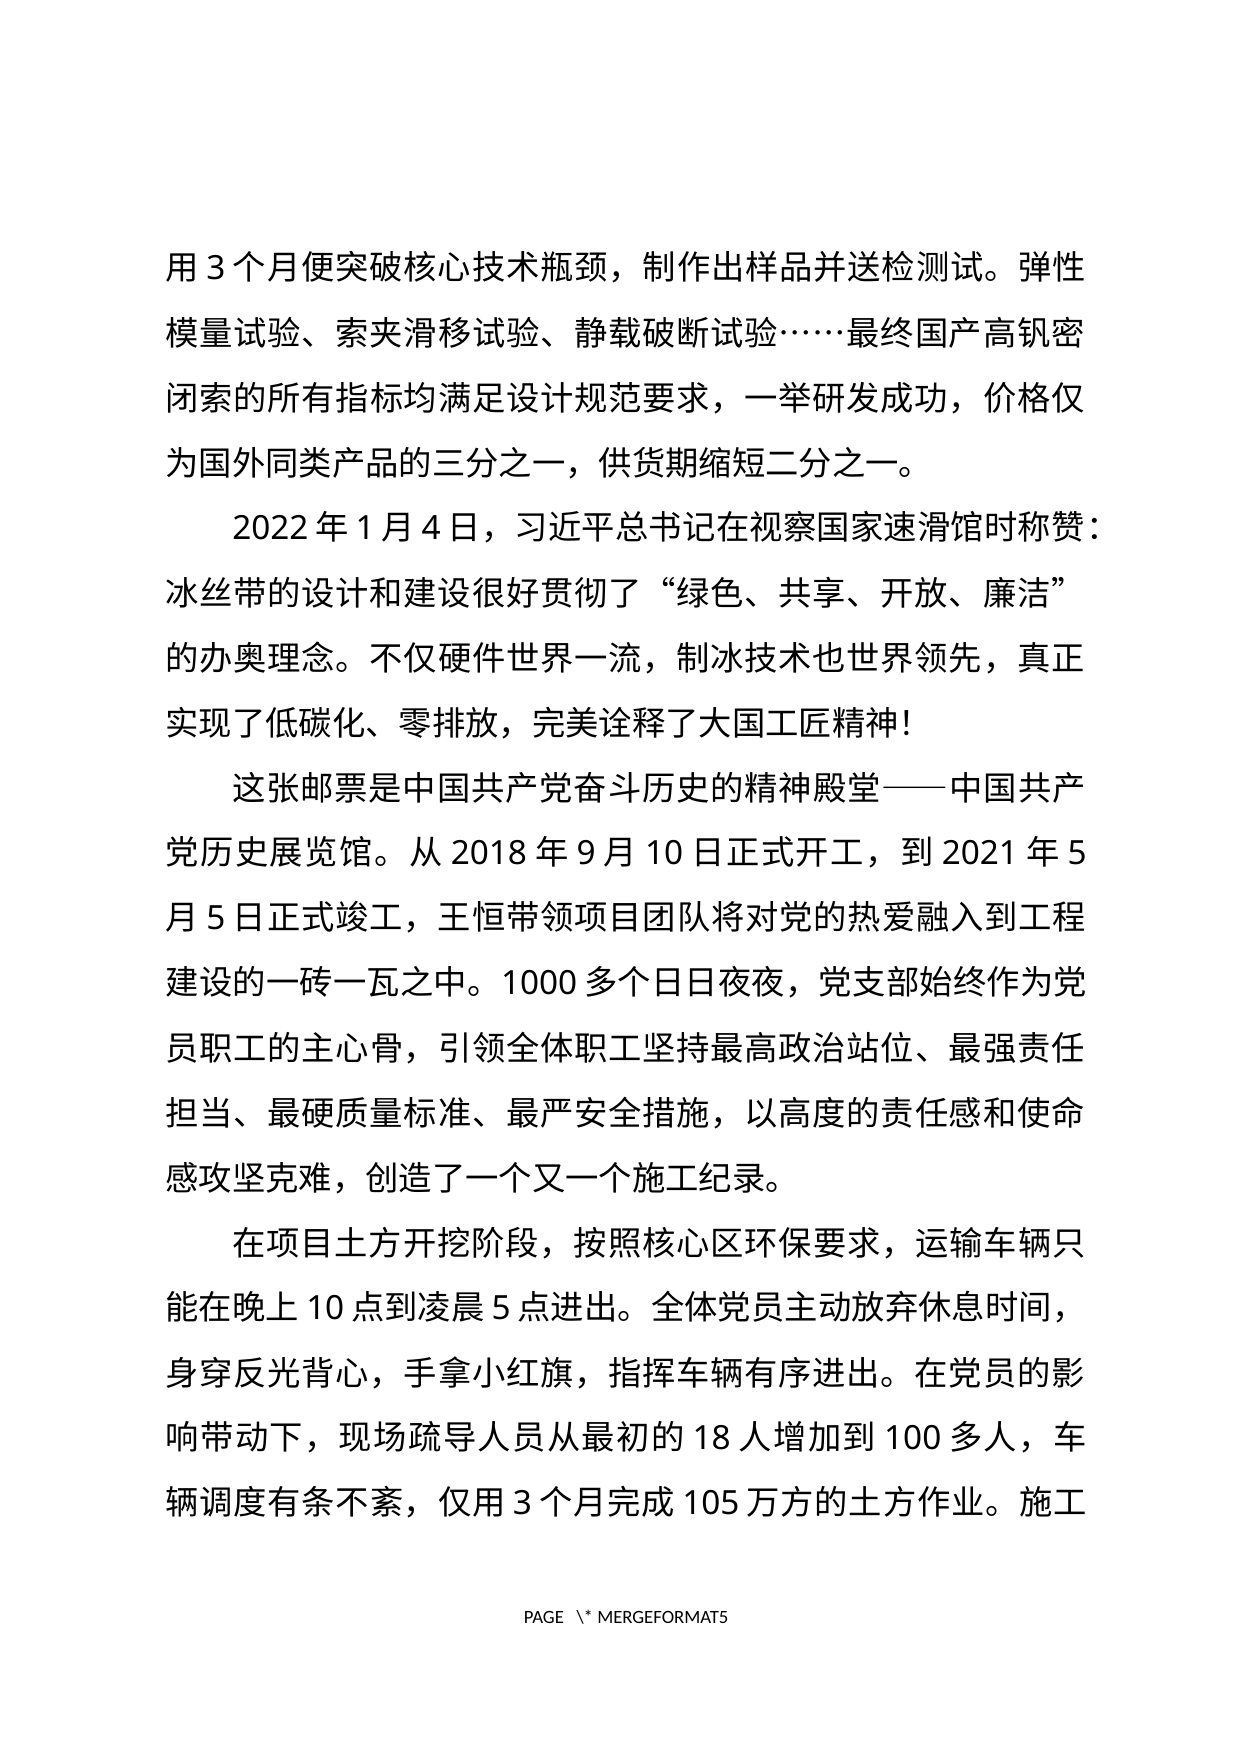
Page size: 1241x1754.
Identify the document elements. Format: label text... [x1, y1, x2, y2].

text 2022年1月4日，习近平总书记在视察国家速滑馆时称赞：冰丝带的设计和建设很好贯彻了“绿色、共享、开放、廉洁”的办奥理念。不仅硬件世界一流，制冰技术也世界领先，真正实现了低碳化、零排放，完美诠释了大国工匠精神！ [165, 493, 1087, 753]
text 这张邮票是中国共产党奋斗历史的精神殿堂——中国共产党历史展览馆。从2018年9月10日正式开工，到2021年5月5日正式竣工，王恒带领项目团队将对党的热爱融入到工程建设的一砖一瓦之中。1000多个日日夜夜，党支部始终作为党员职工的主心骨，引领全体职工坚持最高政治站位、最强责任担当、最硬质量标准、最严安全措施，以高度的责任感和使命感攻坚克难，创造了一个又一个施工纪录。 [165, 753, 1087, 1208]
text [165, 233, 1087, 493]
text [165, 1208, 1087, 1533]
